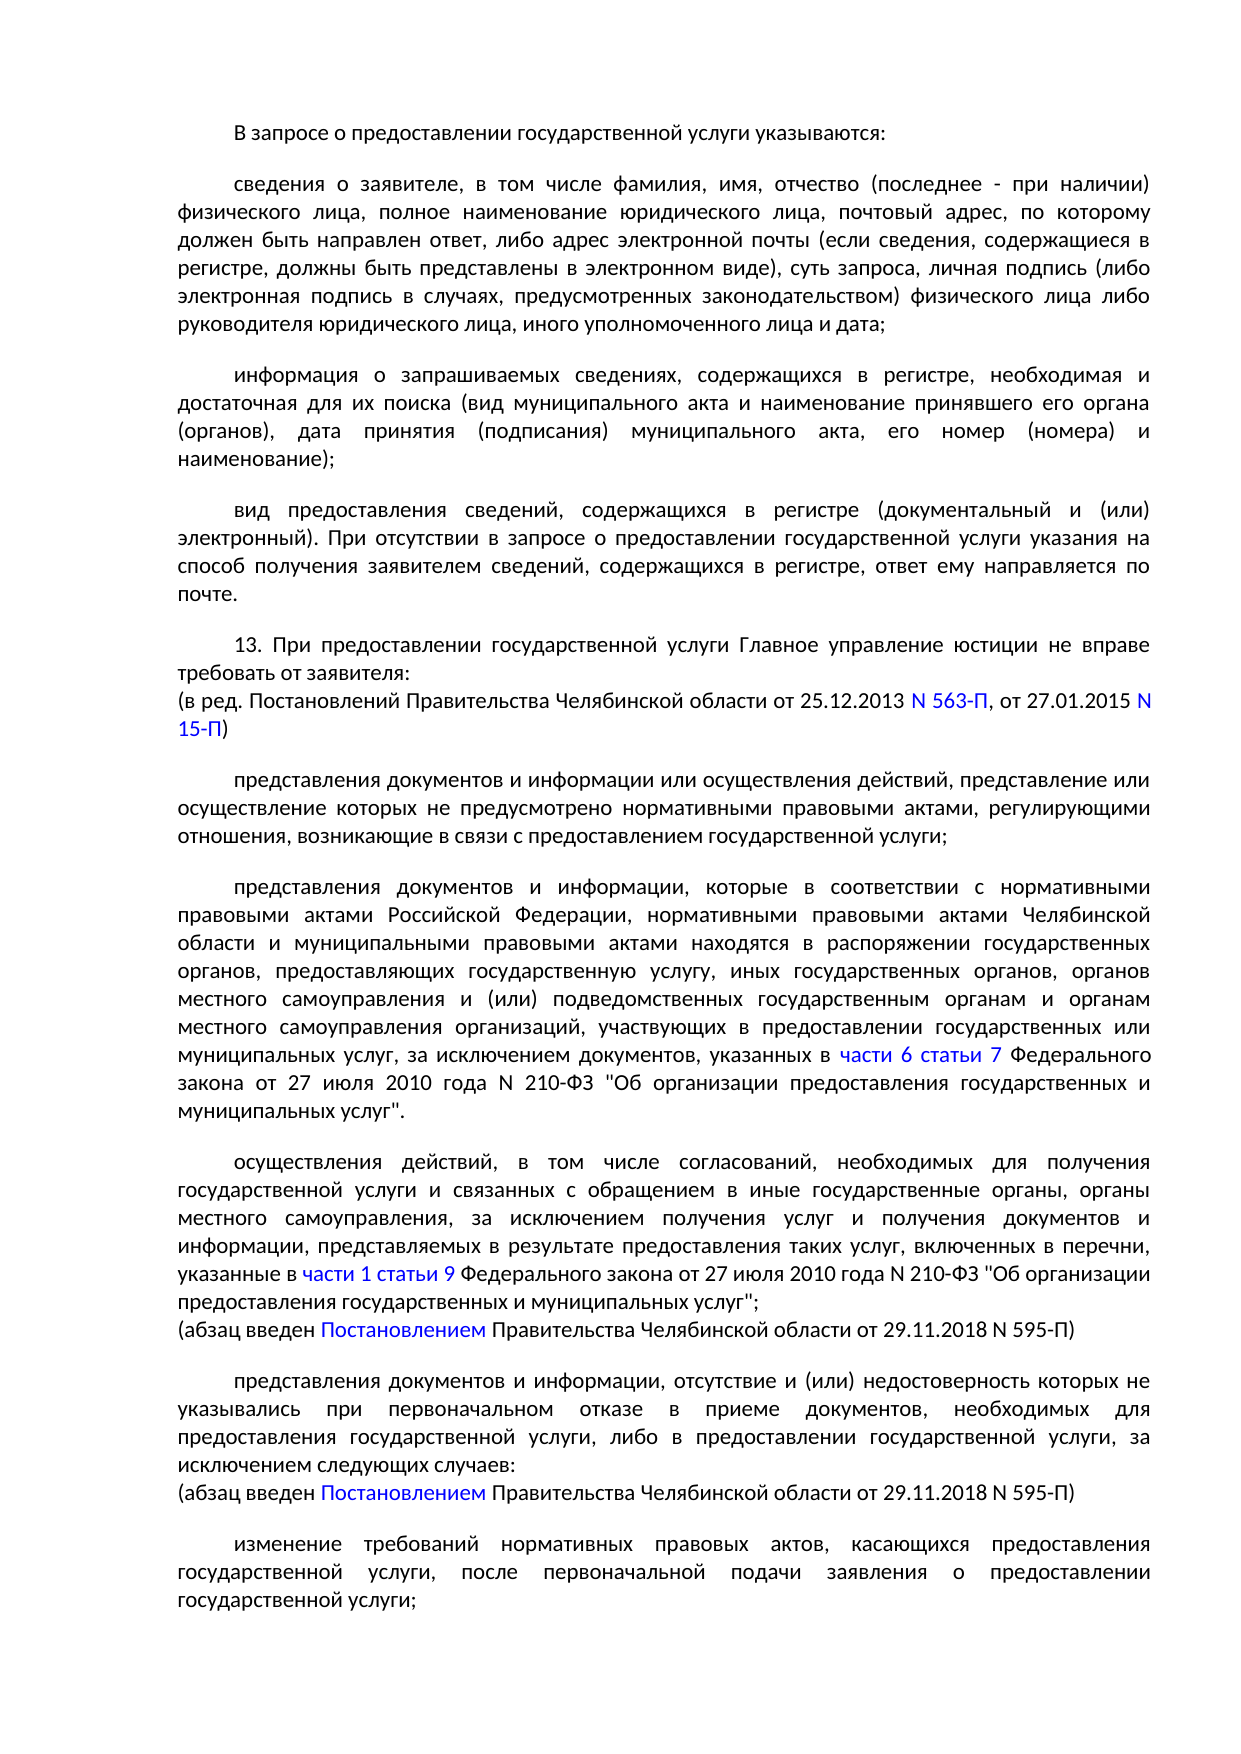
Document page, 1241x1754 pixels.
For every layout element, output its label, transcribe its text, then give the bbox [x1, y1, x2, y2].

text (абзац введен Постановлением Правительства Челябинской области от 29.11.2018 N 595-П) [177, 1478, 1152, 1506]
text осуществления действий, в том числе согласований, необходимых для получения государственной услуги и связанных с обращением в иные государственные органы, органы местного самоуправления, за исключением получения услуг и получения документов и информации, представляемых в результате предоставления таких услуг, включенных в перечни, указанные в части 1 статьи 9 Федерального закона от 27 июля 2010 года N 210-ФЗ "Об организации предоставления государственных и муниципальных услуг"; [177, 1147, 1152, 1315]
text представления документов и информации, отсутствие и (или) недостоверность которых не указывались при первоначальном отказе в приеме документов, необходимых для предоставления государственной услуги, либо в предоставлении государственной услуги, за исключением следующих случаев: [177, 1366, 1152, 1478]
text (в ред. Постановлений Правительства Челябинской области от 25.12.2013 N 563-П, от 27.01.2015 N 15-П) [177, 686, 1152, 742]
text вид предоставления сведений, содержащихся в регистре (документальный и (или) электронный). При отсутствии в запросе о предоставлении государственной услуги указания на способ получения заявителем сведений, содержащихся в регистре, ответ ему направляется по почте. [177, 495, 1152, 607]
text 13. При предоставлении государственной услуги Главное управление юстиции не вправе требовать от заявителя: [177, 630, 1152, 686]
text информация о запрашиваемых сведениях, содержащихся в регистре, необходимая и достаточная для их поиска (вид муниципального акта и наименование принявшего его органа (органов), дата принятия (подписания) муниципального акта, его номер (номера) и наименование); [177, 360, 1152, 472]
text В запросе о предоставлении государственной услуги указываются: [177, 118, 1152, 146]
text представления документов и информации или осуществления действий, представление или осуществление которых не предусмотрено нормативными правовыми актами, регулирующими отношения, возникающие в связи с предоставлением государственной услуги; [177, 765, 1152, 849]
text (абзац введен Постановлением Правительства Челябинской области от 29.11.2018 N 595-П) [177, 1315, 1152, 1343]
text сведения о заявителе, в том числе фамилия, имя, отчество (последнее - при наличии) физического лица, полное наименование юридического лица, почтовый адрес, по которому должен быть направлен ответ, либо адрес электронной почты (если сведения, содержащиеся в регистре, должны быть представлены в электронном виде), суть запроса, личная подпись (либо электронная подпись в случаях, предусмотренных законодательством) физического лица либо руководителя юридического лица, иного уполномоченного лица и дата; [177, 169, 1152, 337]
text представления документов и информации, которые в соответствии с нормативными правовыми актами Российской Федерации, нормативными правовыми актами Челябинской области и муниципальными правовыми актами находятся в распоряжении государственных органов, предоставляющих государственную услугу, иных государственных органов, органов местного самоуправления и (или) подведомственных государственным органам и органам местного самоуправления организаций, участвующих в предоставлении государственных или муниципальных услуг, за исключением документов, указанных в части 6 статьи 7 Федерального закона от 27 июля 2010 года N 210-ФЗ "Об организации предоставления государственных и муниципальных услуг". [177, 872, 1152, 1124]
text изменение требований нормативных правовых актов, касающихся предоставления государственной услуги, после первоначальной подачи заявления о предоставлении государственной услуги; [177, 1529, 1152, 1613]
